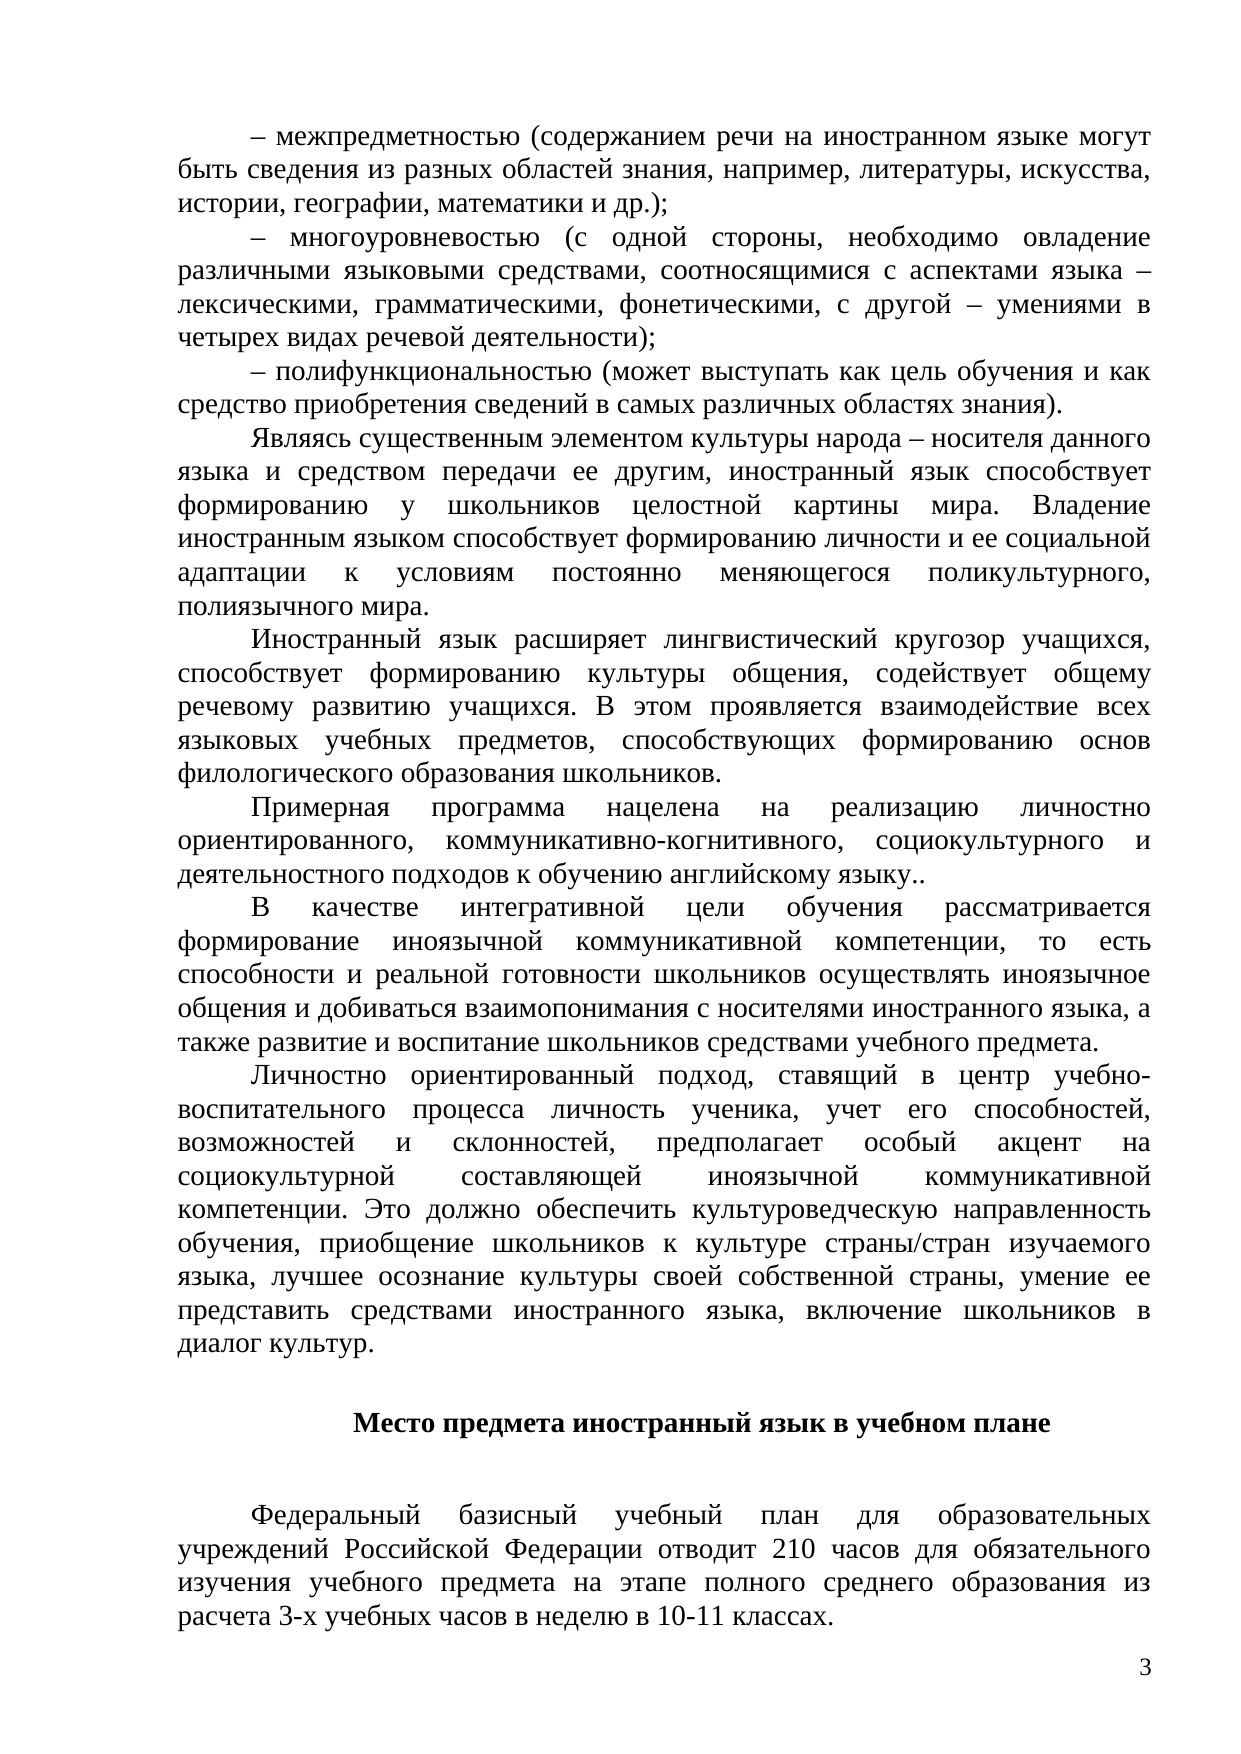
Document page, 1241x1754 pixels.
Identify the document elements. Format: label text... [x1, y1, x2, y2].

text Являясь существенным элементом культуры народа – носителя данного языка и средством передачи ее другим, иностранный язык способствует формированию у школьников целостной картины мира. Владение иностранным языком способствует формированию личности и ее социальной адаптации к условиям постоянно меняющегося поликультурного, полиязычного мира. [177, 420, 1152, 621]
text Примерная программа нацелена на реализацию личностно ориентированного, коммуникативно-когнитивного, социокультурного и деятельностного подходов к обучению английскому языку.. [177, 789, 1152, 889]
text В качестве интегративной цели обучения рассматривается формирование иноязычной коммуникативной компетенции, то есть способности и реальной готовности школьников осуществлять иноязычное общения и добиваться взаимопонимания с носителями иностранного языка, а также развитие и воспитание школьников средствами учебного предмета. [177, 889, 1152, 1057]
text Иностранный язык расширяет лингвистический кругозор учащихся, способствует формированию культуры общения, содействует общему речевому развитию учащихся. В этом проявляется взаимодействие всех языковых учебных предметов, способствующих формированию основ филологического образования школьников. [177, 621, 1152, 789]
text – межпредметностью (содержанием речи на иностранном языке могут быть сведения из разных областей знания, например, литературы, искусства, истории, географии, математики и др.); [177, 118, 1152, 219]
text – полифункциональностью (может выступать как цель обучения и как средство приобретения сведений в самых различных областях знания). [177, 353, 1152, 420]
text Федеральный базисный учебный план для образовательных учреждений Российской Федерации отводит 210 часов для обязательного изучения учебного предмета на этапе полного среднего образования из расчета 3-х учебных часов в неделю в 10-11 классах. [177, 1497, 1152, 1631]
text Личностно ориентированный подход, ставящий в центр учебно-воспитательного процесса личность ученика, учет его способностей, возможностей и склонностей, предполагает особый акцент на социокультурной составляющей иноязычной коммуникативной компетенции. Это должно обеспечить культуроведческую направленность обучения, приобщение школьников к культуре страны/стран изучаемого языка, лучшее осознание культуры своей собственной страны, умение ее представить средствами иностранного языка, включение школьников в диалог культур. [177, 1057, 1152, 1359]
text – многоуровневостью (с одной стороны, необходимо овладение различными языковыми средствами, соотносящимися с аспектами языка – лексическими, грамматическими, фонетическими, с другой – умениями в четырех видах речевой деятельности); [177, 219, 1152, 353]
text Место предмета иностранный язык в учебном плане [177, 1405, 1152, 1439]
